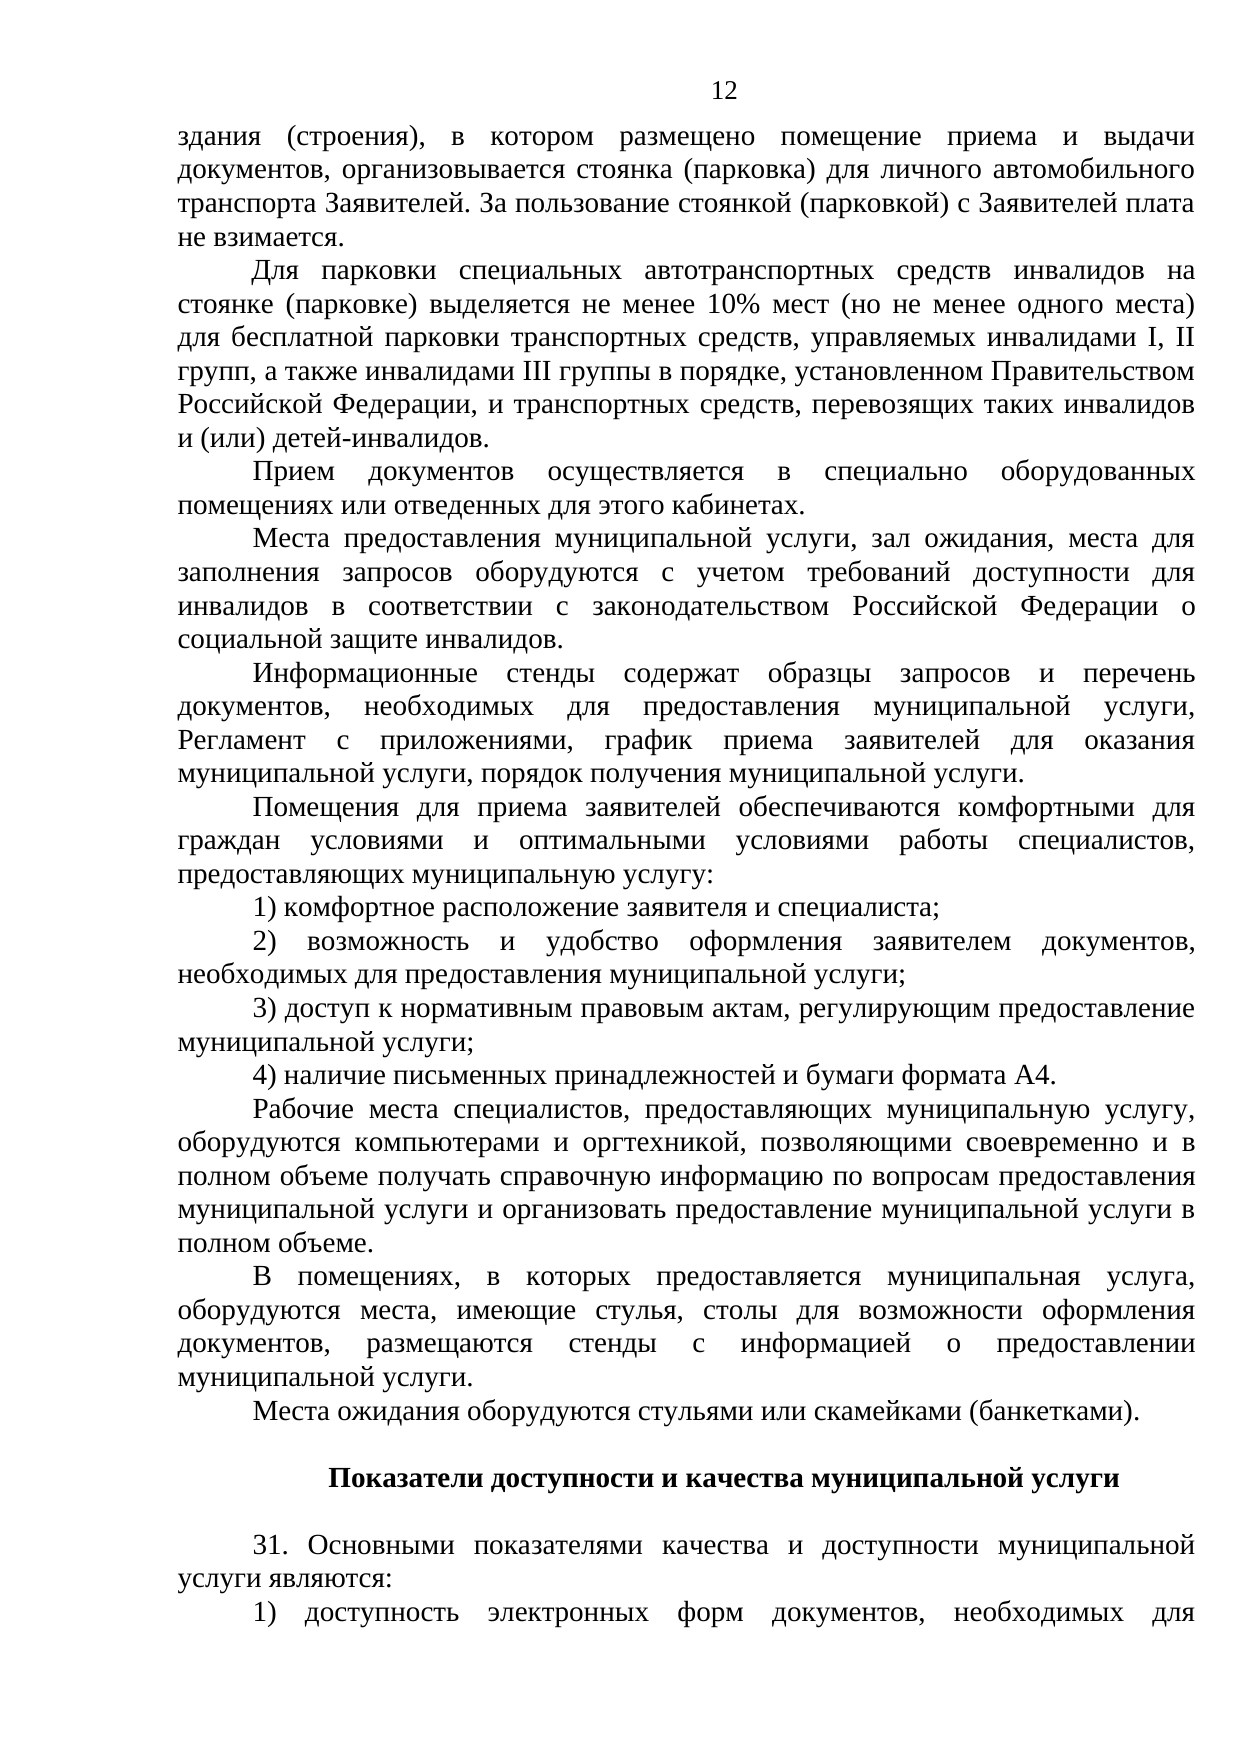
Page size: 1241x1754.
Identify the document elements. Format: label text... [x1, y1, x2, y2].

text 31. Основными показателями качества и доступности муниципальной услуги являются: [177, 1527, 1196, 1594]
text Прием документов осуществляется в специально оборудованных помещениях или отведенных для этого кабинетах. [177, 453, 1196, 521]
text Помещения для приема заявителей обеспечиваются комфортными для граждан условиями и оптимальными условиями работы специалистов, предоставляющих муниципальную услугу: [177, 789, 1196, 889]
text 4) наличие письменных принадлежностей и бумаги формата А4. [177, 1057, 1196, 1091]
text Для парковки специальных автотранспортных средств инвалидов на стоянке (парковке) выделяется не менее 10% мест (но не менее одного места) для бесплатной парковки транспортных средств, управляемых инвалидами I, II групп, а также инвалидами III группы в порядке, установленном Правительством Российской Федерации, и транспортных средств, перевозящих таких инвалидов и (или) детей-инвалидов. [177, 252, 1196, 453]
text Места ожидания оборудуются стульями или скамейками (банкетками). [177, 1393, 1196, 1426]
text Рабочие места специалистов, предоставляющих муниципальную услугу, оборудуются компьютерами и оргтехникой, позволяющими своевременно и в полном объеме получать справочную информацию по вопросам предоставления муниципальной услуги и организовать предоставление муниципальной услуги в полном объеме. [177, 1091, 1196, 1258]
text В помещениях, в которых предоставляется муниципальная услуга, оборудуются места, имеющие стулья, столы для возможности оформления документов, размещаются стенды с информацией о предоставлении муниципальной услуги. [177, 1258, 1196, 1393]
text 1) комфортное расположение заявителя и специалиста; [177, 889, 1196, 923]
subtitle Показатели доступности и качества муниципальной услуги [177, 1460, 1196, 1493]
text Информационные стенды содержат образцы запросов и перечень документов, необходимых для предоставления муниципальной услуги, Регламент с приложениями, график приема заявителей для оказания муниципальной услуги, порядок получения муниципальной услуги. [177, 655, 1196, 789]
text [177, 1594, 1196, 1627]
text 2) возможность и удобство оформления заявителем документов, необходимых для предоставления муниципальной услуги; [177, 923, 1196, 990]
text Места предоставления муниципальной услуги, зал ожидания, места для заполнения запросов оборудуются с учетом требований доступности для инвалидов в соответствии с законодательством Российской Федерации о социальной защите инвалидов. [177, 521, 1196, 655]
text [177, 118, 1196, 252]
text 3) доступ к нормативным правовым актам, регулирующим предоставление муниципальной услуги; [177, 990, 1196, 1057]
